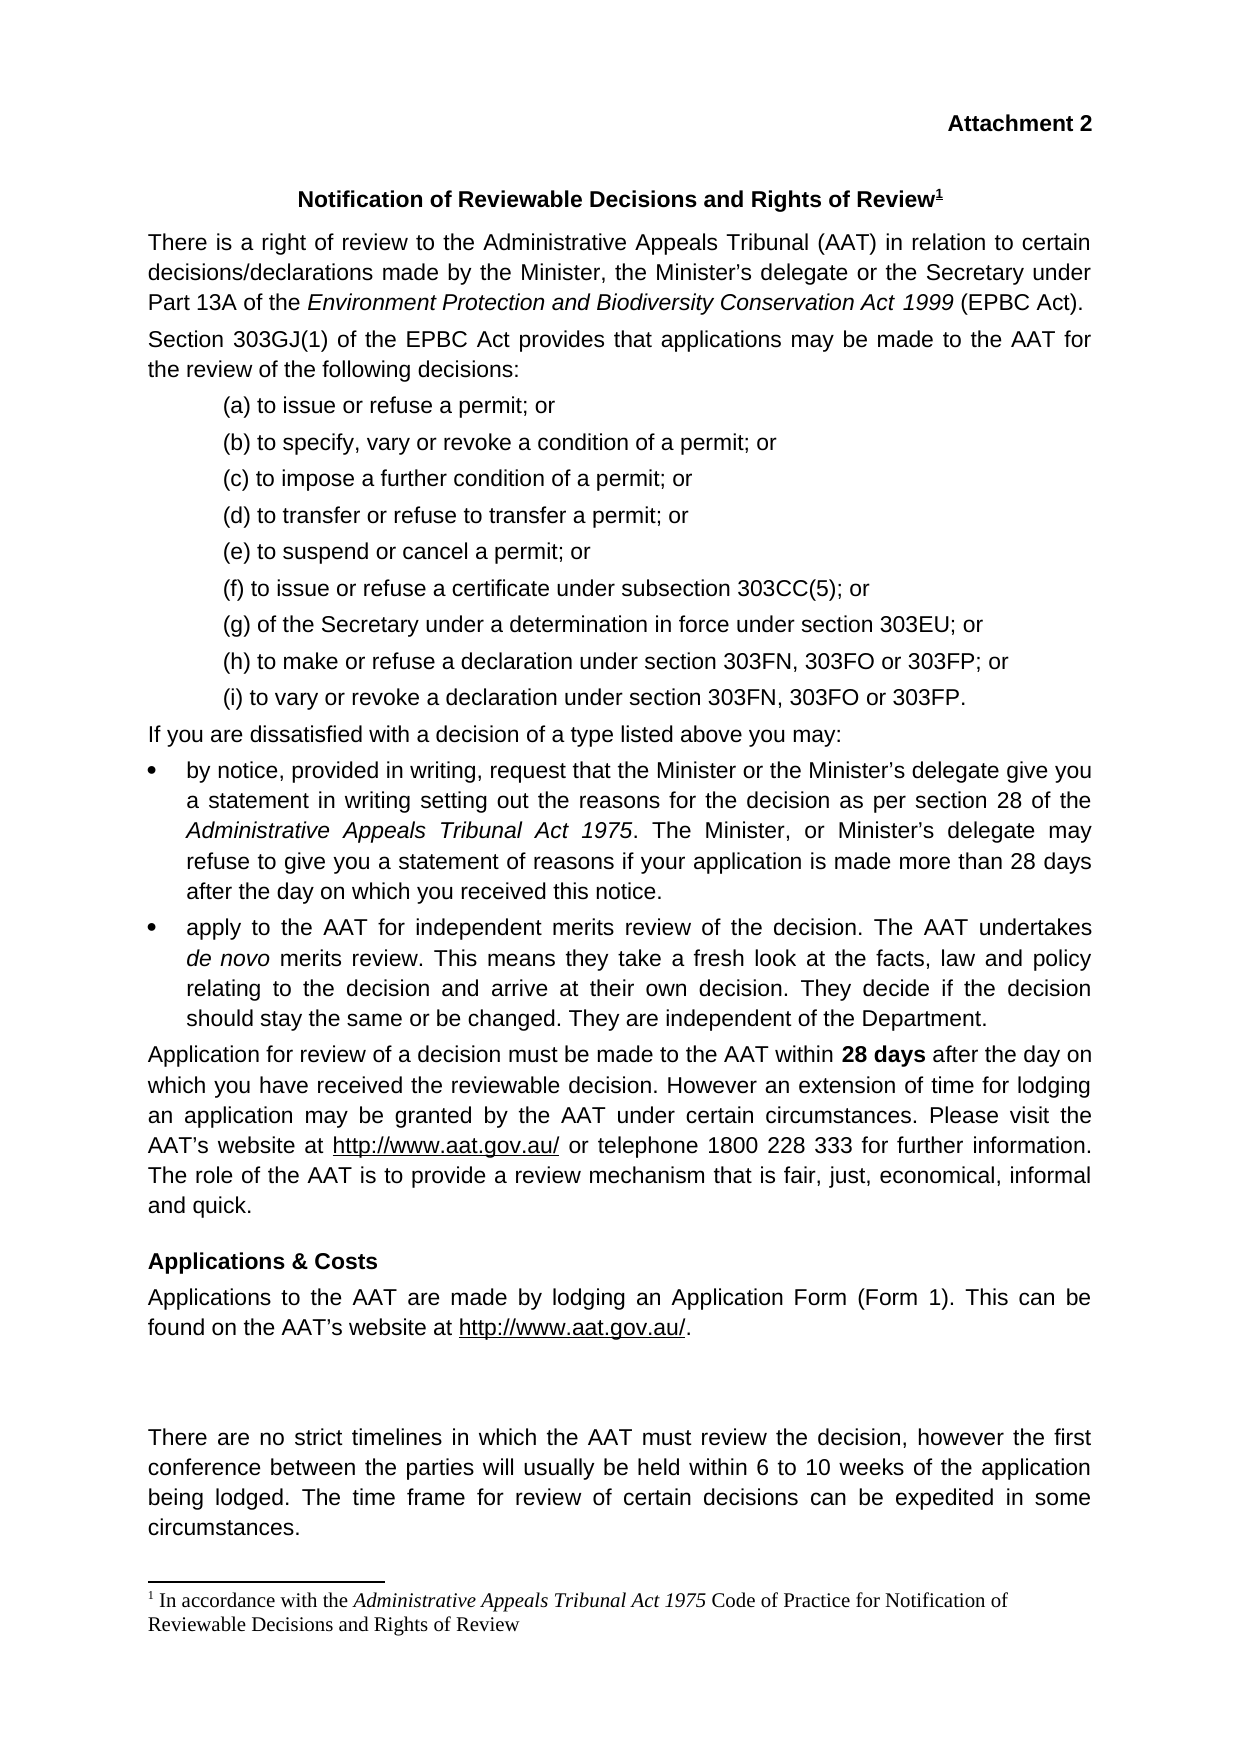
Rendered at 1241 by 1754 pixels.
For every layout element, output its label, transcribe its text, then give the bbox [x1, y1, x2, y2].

list Application for review of a decision must be made to the AAT within 28 days after the day on which you have received the reviewable decision. However an extension of time for lodging an application may be granted by the AAT under certain circumstances. Please visit the AAT’s website at http://www.aat.gov.au/ or telephone 1800 228 333 for further information. The role of the AAT is to provide a review mechanism that is fair, just, economical, informal and quick. [148, 1041, 1092, 1219]
text (h) to make or refuse a declaration under section 303FN, 303FO or 303FP; or [223, 648, 1092, 674]
list apply to the AAT for independent merits review of the decision. The AAT undertakes de novo merits review. This means they take a fresh look at the facts, law and policy relating to the decision and arrive at their own decision. They decide if the decision should stay the same or be changed. They are independent of the Department. [148, 914, 1092, 1031]
subtitle Notification of Reviewable Decisions and Rights of Review [148, 186, 1092, 212]
text (c) to impose a further condition of a permit; or [223, 465, 1092, 492]
text (b) to specify, vary or revoke a condition of a permit; or [223, 429, 1092, 455]
subtitle Applications & Costs [148, 1248, 1092, 1274]
list by notice, provided in writing, request that the Minister or the Minister’s delegate give you a statement in writing setting out the reasons for the decision as per section 28 of the Administrative Appeals Tribunal Act 1975. The Minister, or Minister’s delegate may refuse to give you a statement of reasons if your application is made more than 28 days after the day on which you received this notice. [148, 757, 1092, 904]
text There is a right of review to the Administrative Appeals Tribunal (AAT) in relation to certain decisions/declarations made by the Minister, the Minister’s delegate or the Secretary under Part 13A of the Environment Protection and Biodiversity Conservation Act 1999 (EPBC Act). [148, 229, 1092, 316]
list If you are dissatisfied with a decision of a type listed above you may: [148, 721, 1092, 747]
text There are no strict timelines in which the AAT must review the decision, however the first conference between the parties will usually be held within 6 to 10 weeks of the application being lodged. The time frame for review of certain decisions can be expedited in some circumstances. [148, 1424, 1092, 1541]
text (d) to transfer or refuse to transfer a permit; or [223, 502, 1092, 528]
text (f) to issue or refuse a certificate under subsection 303CC(5); or [223, 575, 1092, 601]
text Section 303GJ(1) of the EPBC Act provides that applications may be made to the AAT for the review of the following decisions: [148, 326, 1092, 382]
text (e) to suspend or cancel a permit; or [223, 538, 1092, 564]
text (a) to issue or refuse a permit; or [223, 392, 1092, 419]
text (i) to vary or revoke a declaration under section 303FN, 303FO or 303FP. [223, 684, 1092, 710]
text Applications to the AAT are made by lodging an Application Form (Form 1). This can be found on the AAT’s website at http://www.aat.gov.au/. [148, 1284, 1092, 1341]
text (g) of the Secretary under a determination in force under section 303EU; or [223, 611, 1092, 637]
